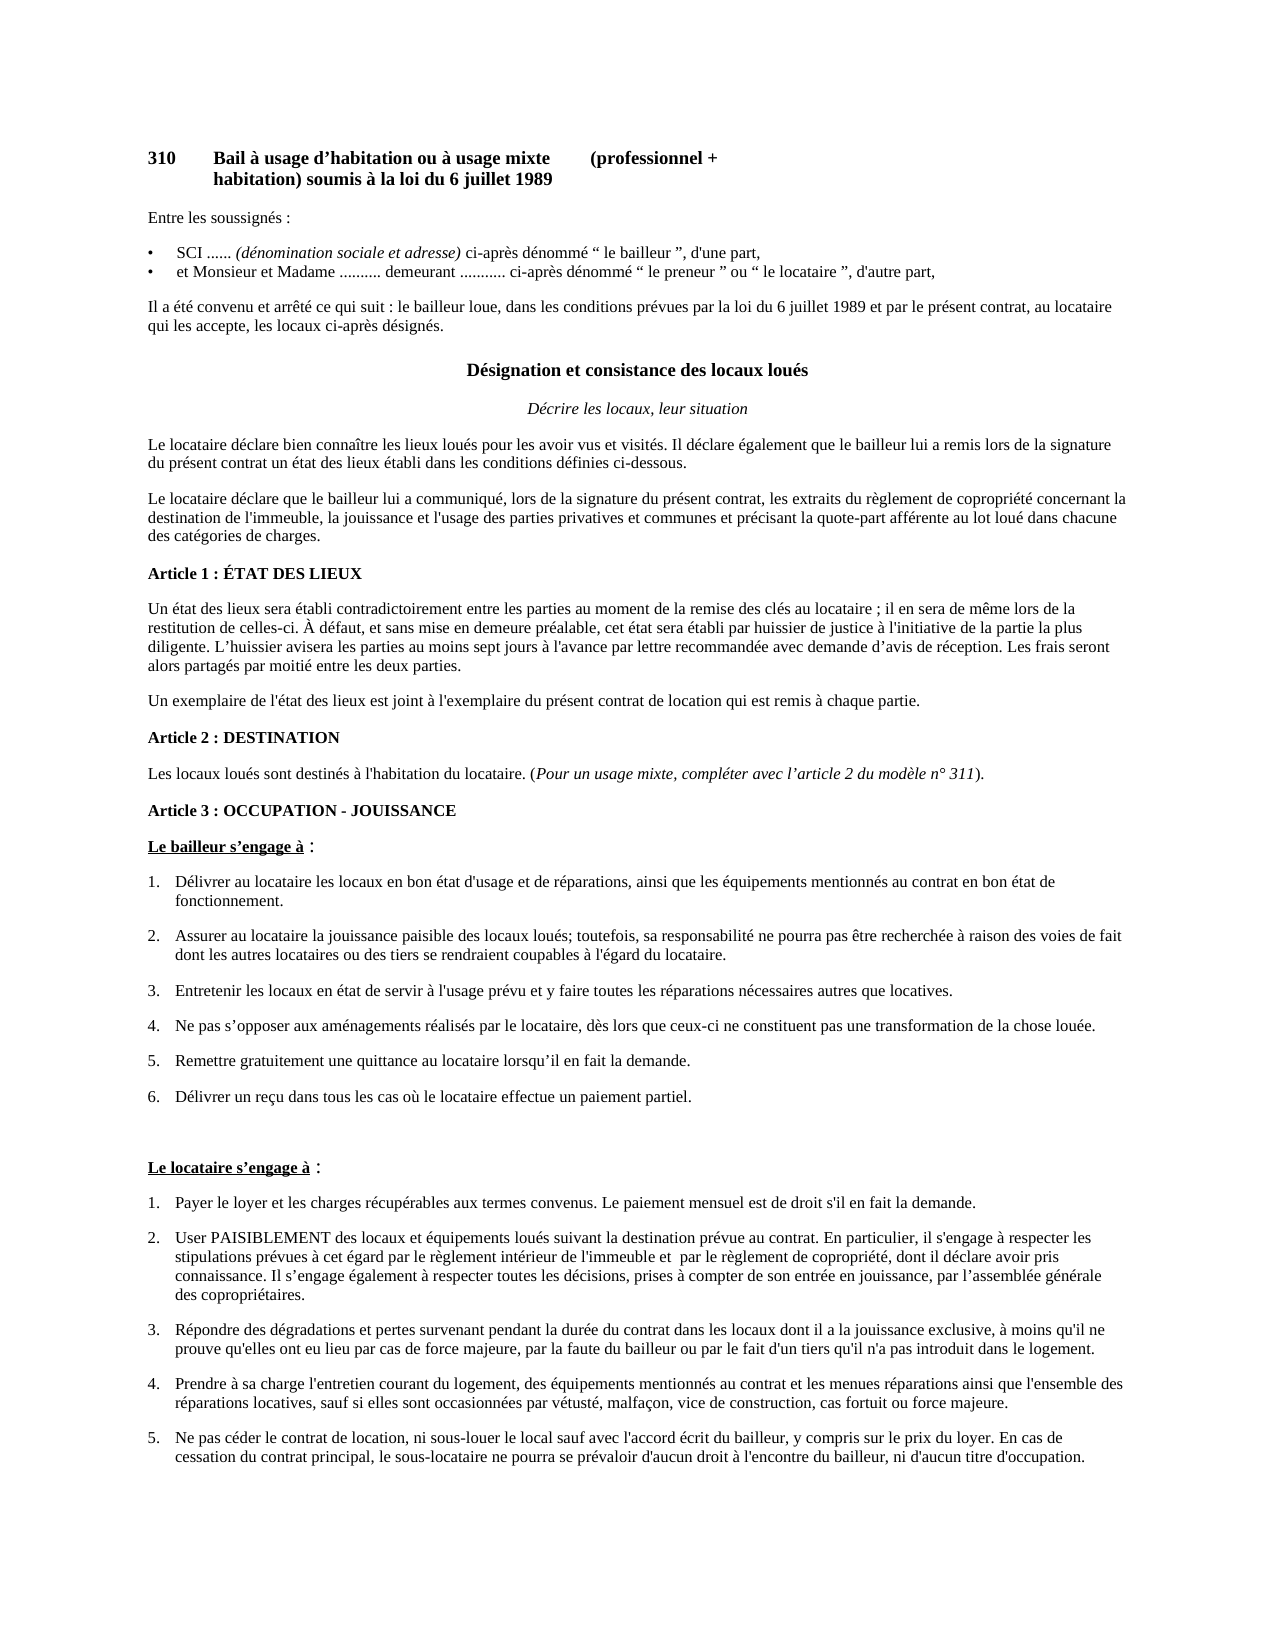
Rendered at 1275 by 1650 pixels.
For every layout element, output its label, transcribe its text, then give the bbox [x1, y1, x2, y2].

text Les locaux loués sont destinés à l'habitation du locataire. (Pour un usage mixte, compléter avec l’article 2 du modèle n° 311). [148, 764, 1127, 783]
text 5. Remettre gratuitement une quittance au locataire lorsqu’il en fait la demande. [147, 1052, 1127, 1071]
text Décrire les locaux, leur situation [148, 400, 1127, 418]
text Le locataire déclare bien connaître les lieux loués pour les avoir vus et visités. Il déclare également que le bailleur lui a remis lors de la signature du présent contrat un état des lieux établi dans les conditions définies ci-dessous. [148, 435, 1127, 473]
text Le locataire s’engage à : [148, 1158, 1127, 1177]
text 2. User PAISIBLEMENT des locaux et équipements loués suivant la destination prévue au contrat. En particulier, il s'engage à respecter les stipulations prévues à cet égard par le règlement intérieur de l'immeuble et par le règlement de copropriété, dont il déclare avoir pris connaissance. Il s’engage également à respecter toutes les décisions, prises à compter de son entrée en jouissance, par l’assemblée générale des copropriétaires. [147, 1229, 1127, 1304]
text 5. Ne pas céder le contrat de location, ni sous-louer le local sauf avec l'accord écrit du bailleur, y compris sur le prix du loyer. En cas de cessation du contrat principal, le sous-locataire ne pourra se prévaloir d'aucun droit à l'encontre du bailleur, ni d'aucun titre d'occupation. [147, 1429, 1127, 1466]
text Article 1 : ÉTAT DES LIEUX [148, 564, 1127, 583]
text 1. Payer le loyer et les charges récupérables aux termes convenus. Le paiement mensuel est de droit s'il en fait la demande. [147, 1193, 1127, 1212]
text • SCI ...... (dénomination sociale et adresse) ci-après dénommé “ le bailleur ”, d'une part, [147, 243, 1127, 262]
text Un état des lieux sera établi contradictoirement entre les parties au moment de la remise des clés au locataire ; il en sera de même lors de la restitution de celles-ci. À défaut, et sans mise en demeure préalable, cet état sera établi par huissier de justice à l'initiative de la partie la plus diligente. L’huissier avisera les parties au moins sept jours à l'avance par lettre recommandée avec demande d’avis de réception. Les frais seront alors partagés par moitié entre les deux parties. [148, 600, 1127, 675]
text Entre les soussignés : [148, 208, 1127, 227]
text Le locataire déclare que le bailleur lui a communiqué, lors de la signature du présent contrat, les extraits du règlement de copropriété concernant la destination de l'immeuble, la jouissance et l'usage des parties privatives et communes et précisant la quote-part afférente au lot loué dans chacune des catégories de charges. [148, 489, 1127, 546]
text 3. Répondre des dégradations et pertes survenant pendant la durée du contrat dans les locaux dont il a la jouissance exclusive, à moins qu'il ne prouve qu'elles ont eu lieu par cas de force majeure, par la faute du bailleur ou par le fait d'un tiers qu'il n'a pas introduit dans le logement. [147, 1321, 1127, 1358]
text 3. Entretenir les locaux en état de servir à l'usage prévu et y faire toutes les réparations nécessaires autres que locatives. [147, 981, 1127, 1000]
text 4. Ne pas s’opposer aux aménagements réalisés par le locataire, dès lors que ceux-ci ne constituent pas une transformation de la chose louée. [147, 1016, 1127, 1035]
text • et Monsieur et Madame .......... demeurant ........... ci-après dénommé “ le preneur ” ou “ le locataire ”, d'autre part, [147, 262, 1127, 281]
text 4. Prendre à sa charge l'entretien courant du logement, des équipements mentionnés au contrat et les menues réparations ainsi que l'ensemble des réparations locatives, sauf si elles sont occasionnées par vétusté, malfaçon, vice de construction, cas fortuit ou force majeure. [147, 1375, 1127, 1412]
text 2. Assurer au locataire la jouissance paisible des locaux loués; toutefois, sa responsabilité ne pourra pas être recherchée à raison des voies de fait dont les autres locataires ou des tiers se rendraient coupables à l'égard du locataire. [147, 927, 1127, 964]
text 6. Délivrer un reçu dans tous les cas où le locataire effectue un paiement partiel. [147, 1087, 1127, 1106]
text Article 3 : OCCUPATION - JOUISSANCE [148, 802, 1127, 821]
text 1. Délivrer au locataire les locaux en bon état d'usage et de réparations, ainsi que les équipements mentionnés au contrat en bon état de fonctionnement. [147, 873, 1127, 910]
text Article 2 : DESTINATION [148, 729, 1127, 748]
text Un exemplaire de l'état des lieux est joint à l'exemplaire du présent contrat de location qui est remis à chaque partie. [148, 691, 1127, 710]
text 310 Bail à usage d’habitation ou à usage mixte (professionnel + habitation) soumis à la loi du 6 juillet 1989 [148, 148, 1127, 189]
text Il a été convenu et arrêté ce qui suit : le bailleur loue, dans les conditions prévues par la loi du 6 juillet 1989 et par le présent contrat, au locataire qui les accepte, les locaux ci-après désignés. [148, 298, 1127, 335]
text Le bailleur s’engage à : [148, 837, 1127, 856]
text Désignation et consistance des locaux loués [148, 360, 1127, 381]
